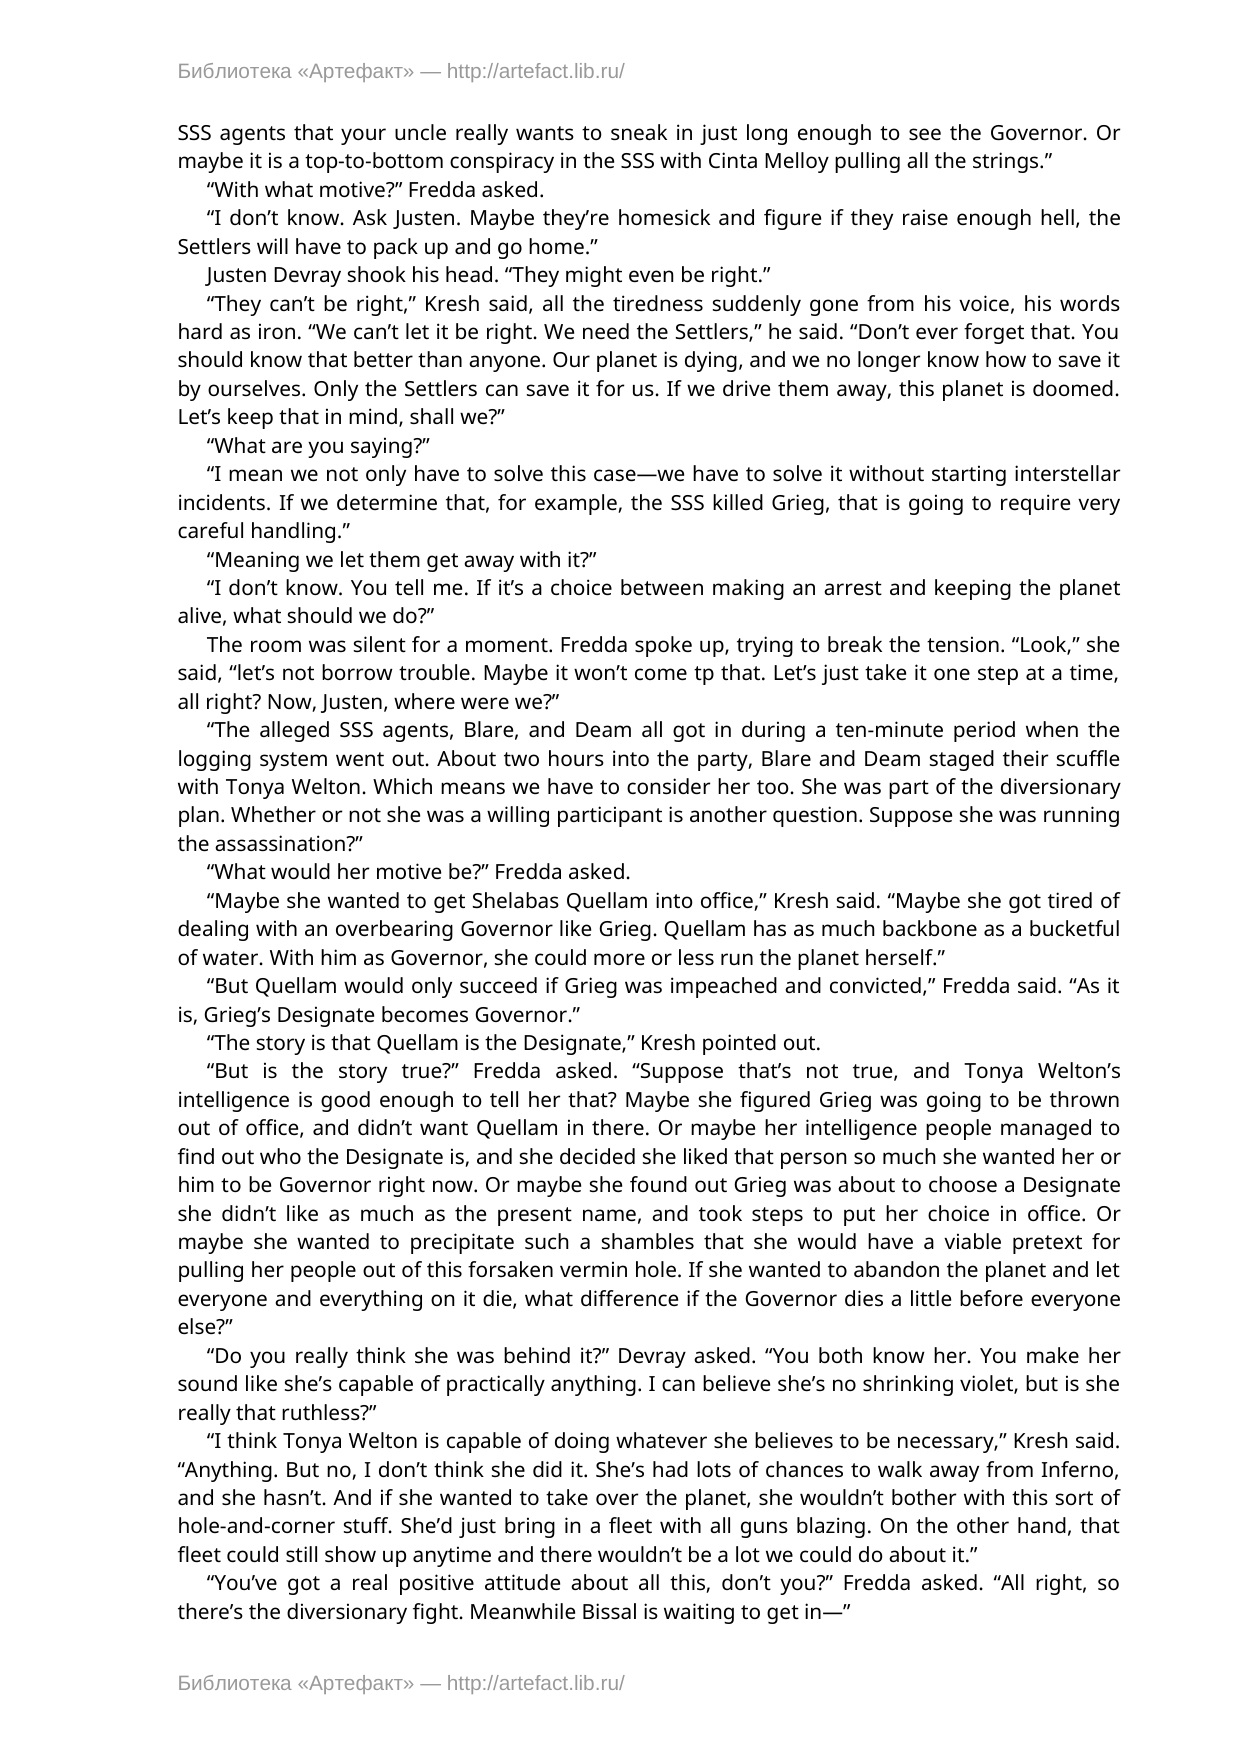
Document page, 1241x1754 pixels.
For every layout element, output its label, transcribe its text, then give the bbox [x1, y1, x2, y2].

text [177, 118, 1122, 175]
text “You’ve got a real positive attitude about all this, don’t you?” Fredda asked. “All right, so there’s the diversionary fight. Meanwhile Bissal is waiting to get in—” [177, 1568, 1122, 1625]
text Justen Devray shook his head. “They might even be right.” [177, 260, 1122, 289]
text “But is the story true?” Fredda asked. “Suppose that’s not true, and Tonya Welton’s intelligence is good enough to tell her that? Maybe she figured Grieg was going to be thrown out of office, and didn’t want Quellam in there. Or maybe her intelligence people managed to find out who the Designate is, and she decided she liked that person so much she wanted her or him to be Governor right now. Or maybe she found out Grieg was about to choose a Designate she didn’t like as much as the present name, and took steps to put her choice in office. Or maybe she wanted to precipitate such a shambles that she would have a viable pretext for pulling her people out of this forsaken vermin hole. If she wanted to abandon the planet and let everyone and everything on it die, what difference if the Governor dies a little before everyone else?” [177, 1057, 1122, 1341]
text “Do you really think she was behind it?” Devray asked. “You both know her. You make her sound like she’s capable of practically anything. I can believe she’s no shrinking violet, but is she really that ruthless?” [177, 1341, 1122, 1426]
text The room was silent for a moment. Fredda spoke up, trying to break the tension. “Look,” she said, “let’s not borrow trouble. Maybe it won’t come tp that. Let’s just take it one step at a time, all right? Now, Justen, where were we?” [177, 630, 1122, 715]
text “They can’t be right,” Kresh said, all the tiredness suddenly gone from his voice, his words hard as iron. “We can’t let it be right. We need the Settlers,” he said. “Don’t ever forget that. You should know that better than anyone. Our planet is dying, and we no longer know how to save it by ourselves. Only the Settlers can save it for us. If we drive them away, this planet is doomed. Let’s keep that in mind, shall we?” [177, 289, 1122, 431]
text “Meaning we let them get away with it?” [177, 545, 1122, 573]
text “Maybe she wanted to get Shelabas Quellam into office,” Kresh said. “Maybe she got tired of dealing with an overbearing Governor like Grieg. Quellam has as much backbone as a bucketful of water. With him as Governor, she could more or less run the planet herself.” [177, 886, 1122, 971]
text “The story is that Quellam is the Designate,” Kresh pointed out. [177, 1028, 1122, 1057]
text “I don’t know. You tell me. If it’s a choice between making an arrest and keeping the planet alive, what should we do?” [177, 573, 1122, 630]
text “But Quellam would only succeed if Grieg was impeached and convicted,” Fredda said. “As it is, Grieg’s Designate becomes Governor.” [177, 971, 1122, 1028]
text “What would her motive be?” Fredda asked. [177, 857, 1122, 886]
text “What are you saying?” [177, 431, 1122, 459]
text “I mean we not only have to solve this case—we have to solve it without starting interstellar incidents. If we determine that, for example, the SSS killed Grieg, that is going to require very careful handling.” [177, 459, 1122, 545]
text “I don’t know. Ask Justen. Maybe they’re homesick and figure if they raise enough hell, the Settlers will have to pack up and go home.” [177, 203, 1122, 260]
text “I think Tonya Welton is capable of doing whatever she believes to be necessary,” Kresh said. “Anything. But no, I don’t think she did it. She’s had lots of chances to walk away from Inferno, and she hasn’t. And if she wanted to take over the planet, she wouldn’t bother with this sort of hole-and-corner stuff. She’d just bring in a fleet with all guns blazing. On the other hand, that fleet could still show up anytime and there wouldn’t be a lot we could do about it.” [177, 1426, 1122, 1568]
text “With what motive?” Fredda asked. [177, 175, 1122, 203]
text “The alleged SSS agents, Blare, and Deam all got in during a ten-minute period when the logging system went out. About two hours into the party, Blare and Deam staged their scuffle with Tonya Welton. Which means we have to consider her too. She was part of the diversionary plan. Whether or not she was a willing participant is another question. Suppose she was running the assassination?” [177, 715, 1122, 857]
